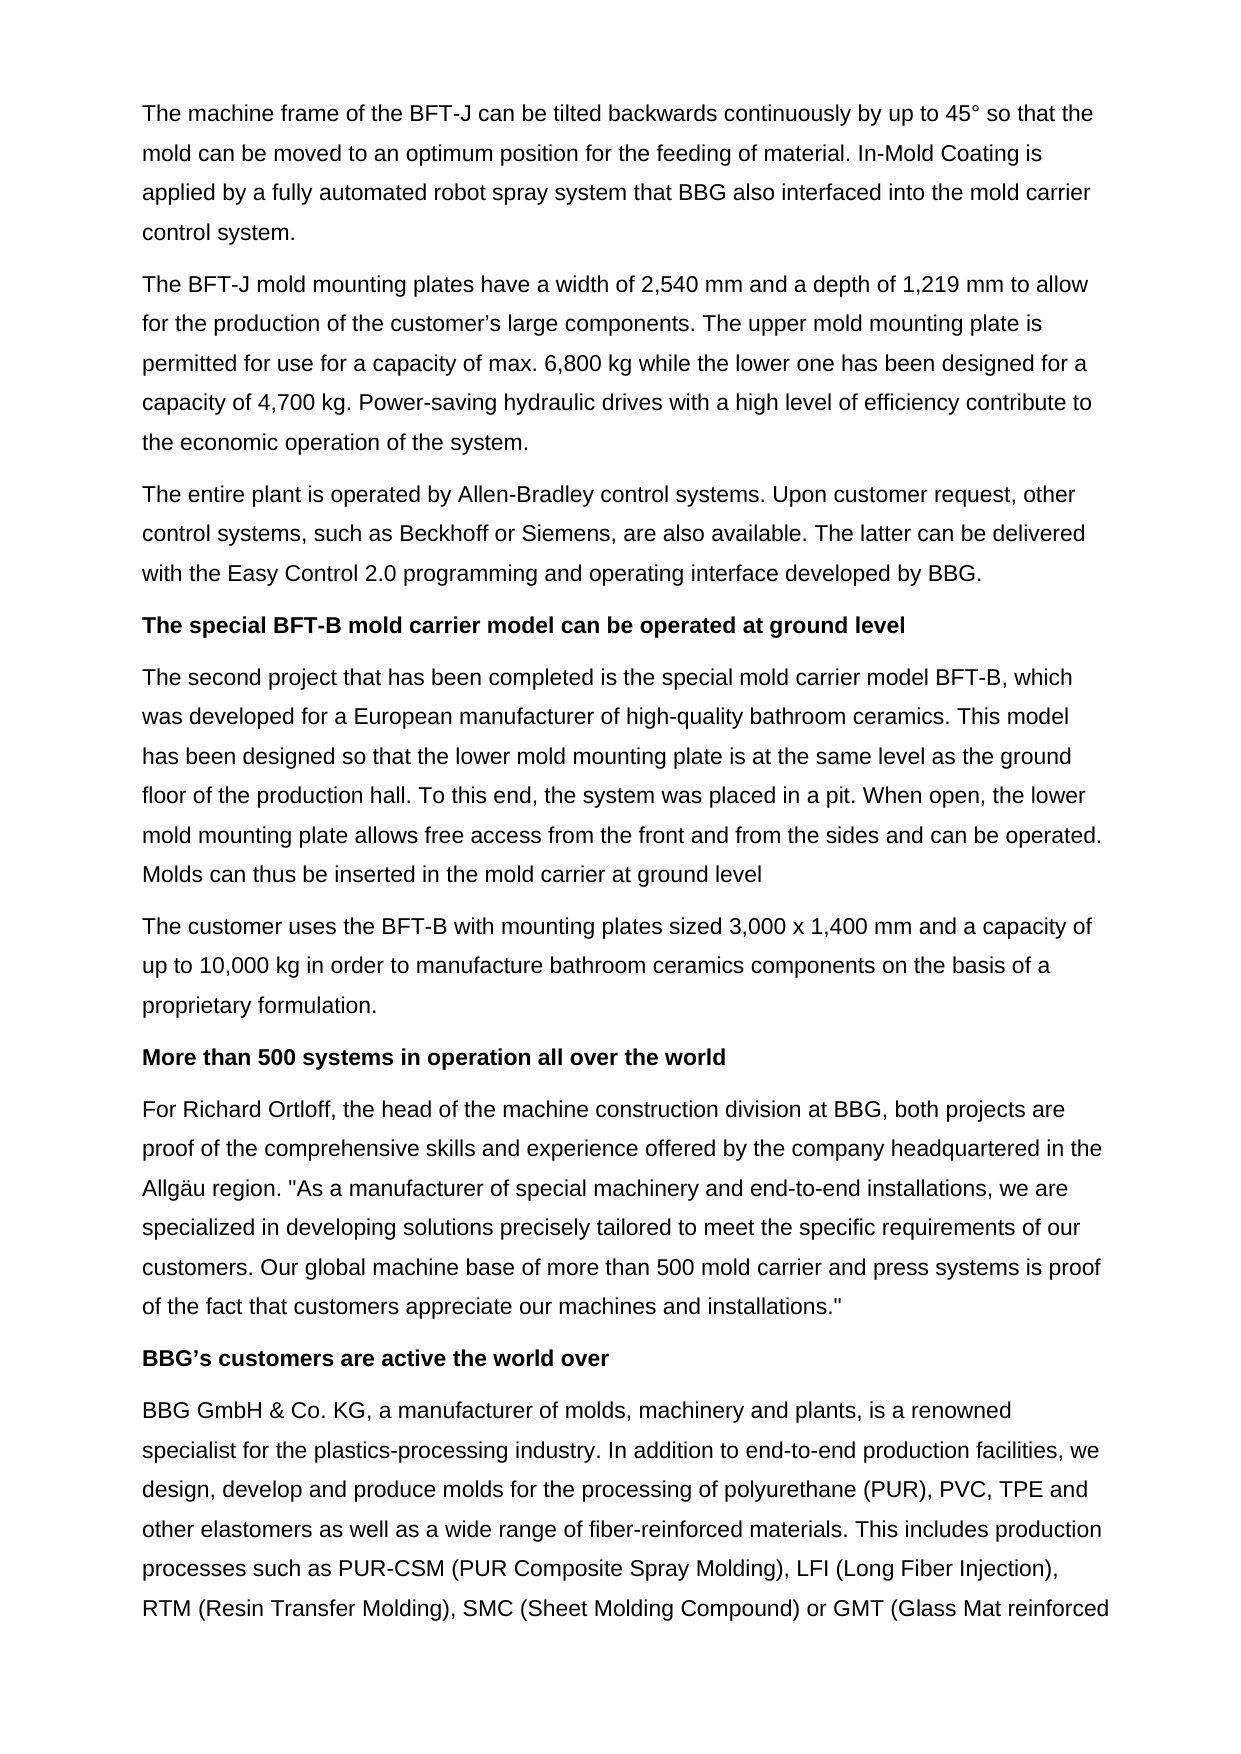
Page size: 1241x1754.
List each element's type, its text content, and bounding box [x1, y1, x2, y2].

text The entire plant is operated by Allen-Bradley control systems. Upon customer request, other control systems, such as Beckhoff or Siemens, are also available. The latter can be delivered with the Easy Control 2.0 programming and operating interface developed by BBG. [142, 481, 1110, 586]
text The second project that has been completed is the special mold carrier model BFT-B, which was developed for a European manufacturer of high-quality bathroom ceramics. This model has been designed so that the lower mold mounting plate is at the same level as the ground floor of the production hall. To this end, the system was placed in a pit. When open, the lower mold mounting plate allows free access from the front and from the sides and can be operated. Molds can thus be inserted in the mold carrier at ground level [142, 664, 1110, 887]
text The customer uses the BFT-B with mounting plates sized 3,000 x 1,400 mm and a capacity of up to 10,000 kg in order to manufacture bathroom ceramics components on the basis of a proprietary formulation. [142, 913, 1110, 1018]
text The machine frame of the BFT-J can be tilted backwards continuously by up to 45° so that the mold can be moved to an optimum position for the feeding of material. In-Mold Coating is applied by a fully automated robot spray system that BBG also interfaced into the mold carrier control system. [142, 100, 1110, 245]
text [142, 1397, 1110, 1621]
text More than 500 systems in operation all over the world [142, 1044, 1110, 1070]
text For Richard Ortloff, the head of the machine construction division at BBG, both projects are proof of the comprehensive skills and experience offered by the company headquartered in the Allgäu region. "As a manufacturer of special machinery and end-to-end installations, we are specialized in developing solutions precisely tailored to meet the specific requirements of our customers. Our global machine base of more than 500 mold carrier and press systems is proof of the fact that customers appreciate our machines and installations." [142, 1096, 1110, 1320]
text BBG’s customers are active the world over [142, 1345, 1110, 1372]
text The BFT-J mold mounting plates have a width of 2,540 mm and a depth of 1,219 mm to allow for the production of the customer’s large components. The upper mold mounting plate is permitted for use for a capacity of max. 6,800 kg while the lower one has been designed for a capacity of 4,700 kg. Power-saving hydraulic drives with a high level of efficiency contribute to the economic operation of the system. [142, 271, 1110, 455]
text The special BFT-B mold carrier model can be operated at ground level [142, 612, 1110, 638]
